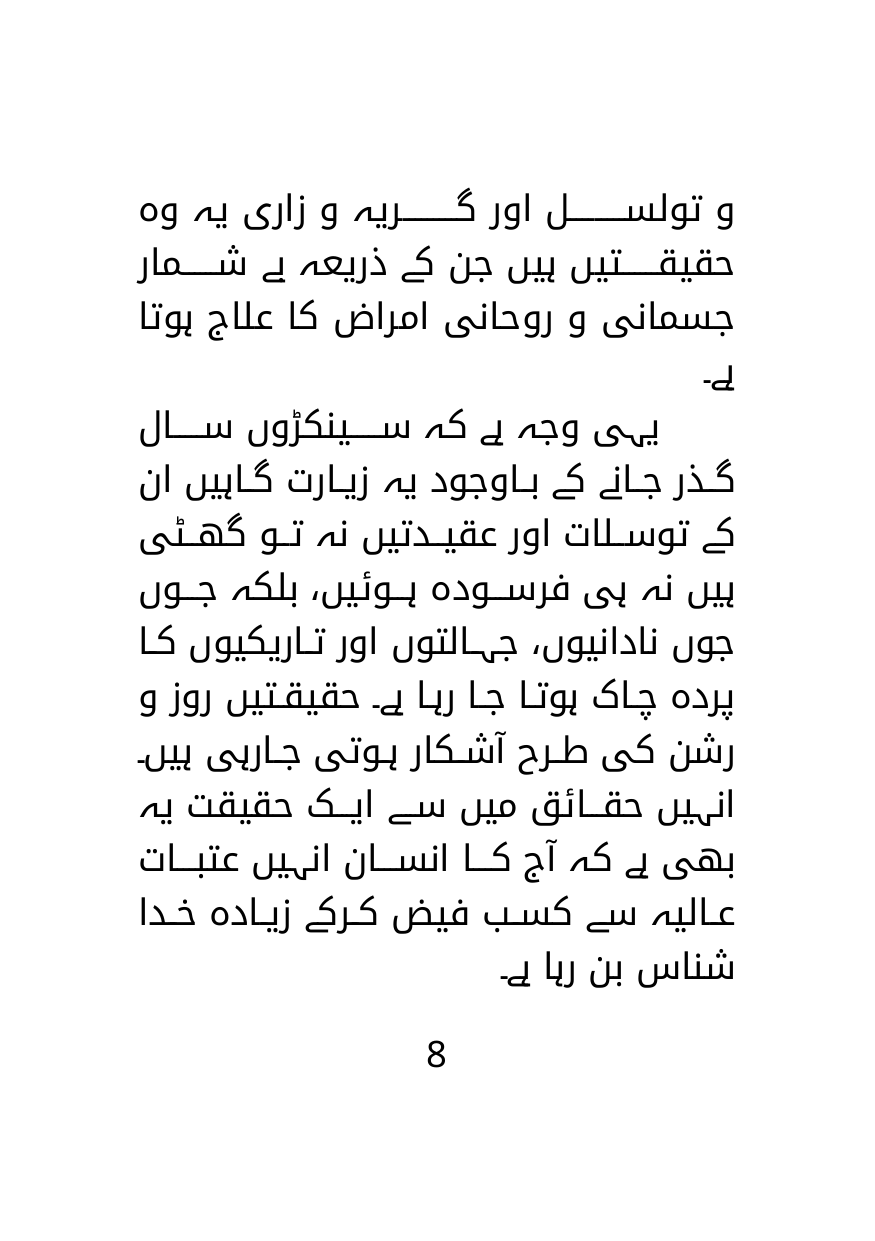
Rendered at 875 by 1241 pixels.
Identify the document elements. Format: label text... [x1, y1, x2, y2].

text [138, 178, 736, 395]
text یہی وجہ ہے کہ سینکڑوں سال گذر جانے کے باوجود یہ زیارت گاہیں ان کے توسلات اور عقیدتیں نہ تو گھٹی ہیں نہ ہی فرسودہ ہوئیں، بلکہ جوں جوں نادانیوں، جہالتوں اور تاریکیوں کا پردہ چاک ہوتا جا رہا ہے۔ حقیقتیں روز و رشن کی طرح آشکار ہوتی جارہی ہیں۔ انہیں حقائق میں سے ایک حقیقت یہ بھی ہے کہ آج کا انسان انہیں عتبات عالیہ سے کسب فیض کرکے زیادہ خدا شناس بن رہا ہے۔ [138, 395, 736, 991]
